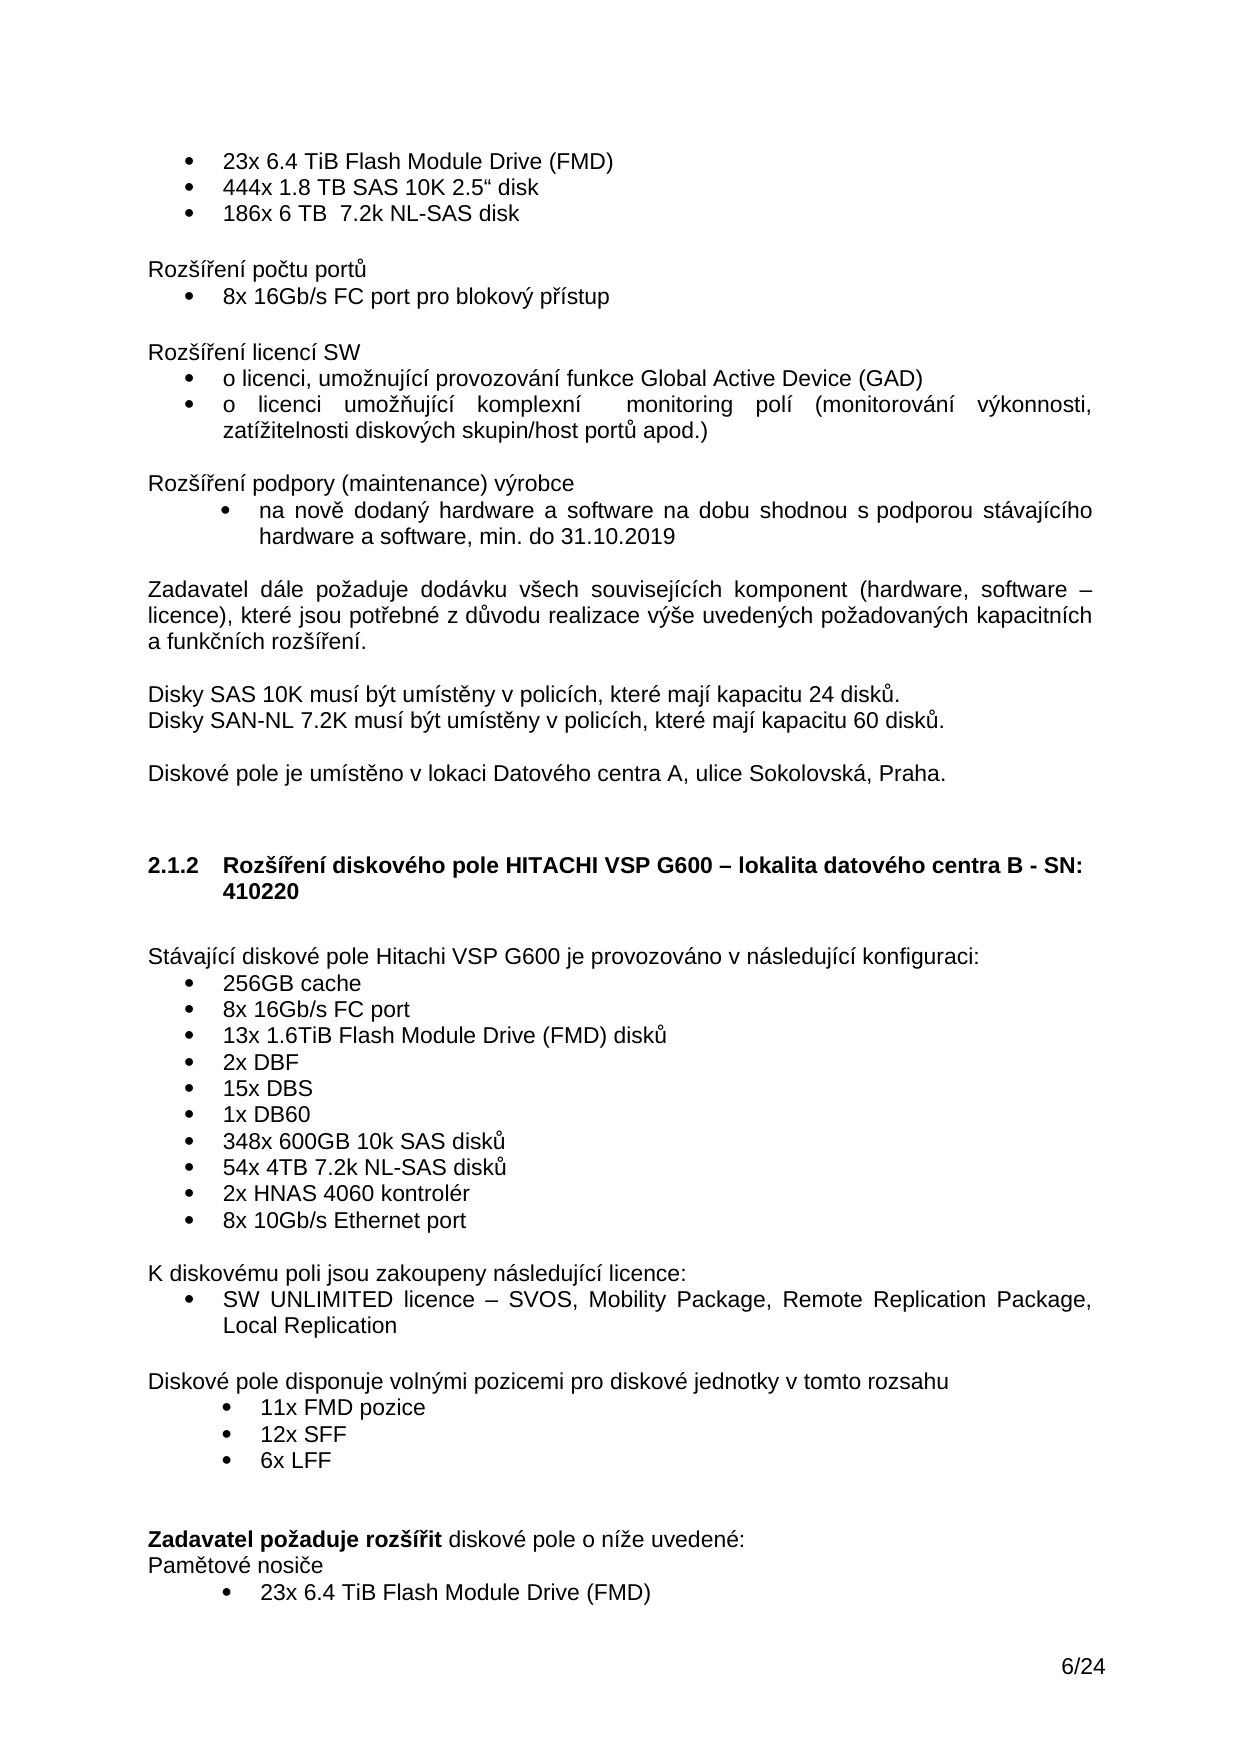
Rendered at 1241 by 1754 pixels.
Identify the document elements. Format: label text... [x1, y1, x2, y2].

list 12x SFF [223, 1421, 1092, 1447]
list na nově dodaný hardware a software na dobu shodnou s podporou stávajícího hardware a software, min. do 31.10.2019 [221, 497, 1092, 549]
text Rozšíření licencí SW [148, 338, 1092, 365]
list 23x 6.4 TiB Flash Module Drive (FMD) [185, 148, 1092, 174]
text Pamětové nosiče [148, 1552, 1092, 1579]
list 6x LFF [223, 1447, 1092, 1473]
text Diskové pole je umístěno v lokaci Datového centra A, ulice Sokolovská, Praha. [148, 760, 1092, 786]
text K diskovému poli jsou zakoupeny následující licence: [148, 1259, 1092, 1286]
text Disky SAN-NL 7.2K musí být umístěny v policích, které mají kapacitu 60 disků. [148, 707, 1092, 734]
list 8x 16Gb/s FC port pro blokový přístup [185, 283, 1092, 309]
subtitle Rozšíření diskového pole HITACHI VSP G600 – lokalita datového centra B - SN: 410220 [148, 852, 1092, 904]
list 54x 4TB 7.2k NL-SAS disků [185, 1154, 1092, 1180]
text Stávající diskové pole Hitachi VSP G600 je provozováno v následující konfiguraci: [148, 943, 1092, 969]
list 256GB cache [185, 969, 1092, 996]
list 444x 1.8 TB SAS 10K 2.5“ disk [185, 174, 1092, 200]
text Zadavatel požaduje rozšířit diskové pole o níže uvedené: [148, 1526, 1092, 1552]
list SW UNLIMITED licence – SVOS, Mobility Package, Remote Replication Package, Local Replication [185, 1286, 1092, 1338]
list o licenci umožňující komplexní monitoring polí (monitorování výkonnosti, zatížitelnosti diskových skupin/host portů apod.) [185, 391, 1092, 444]
text Disky SAS 10K musí být umístěny v policích, které mají kapacitu 24 disků. [148, 681, 1092, 707]
text Zadavatel dále požaduje dodávku všech souvisejících komponent (hardware, software – licence), které jsou potřebné z důvodu realizace výše uvedených požadovaných kapacitních a funkčních rozšíření. [148, 576, 1092, 655]
list 2x HNAS 4060 kontrolér [185, 1180, 1092, 1207]
text Rozšíření podpory (maintenance) výrobce [148, 470, 1092, 497]
list 2x DBF [185, 1049, 1092, 1075]
list 348x 600GB 10k SAS disků [185, 1128, 1092, 1154]
text Diskové pole disponuje volnými pozicemi pro diskové jednotky v tomto rozsahu [148, 1368, 1092, 1394]
list o licenci, umožnující provozování funkce Global Active Device (GAD) [185, 365, 1092, 391]
list 11x FMD pozice [223, 1394, 1092, 1421]
list 186x 6 TB 7.2k NL-SAS disk [185, 200, 1092, 227]
list 8x 10Gb/s Ethernet port [185, 1207, 1092, 1233]
list 15x DBS [185, 1075, 1092, 1101]
text Rozšíření počtu portů [148, 256, 1092, 283]
list 8x 16Gb/s FC port [185, 996, 1092, 1022]
list 13x 1.6TiB Flash Module Drive (FMD) disků [185, 1022, 1092, 1049]
list 1x DB60 [185, 1101, 1092, 1128]
list 23x 6.4 TiB Flash Module Drive (FMD) [223, 1579, 1092, 1605]
